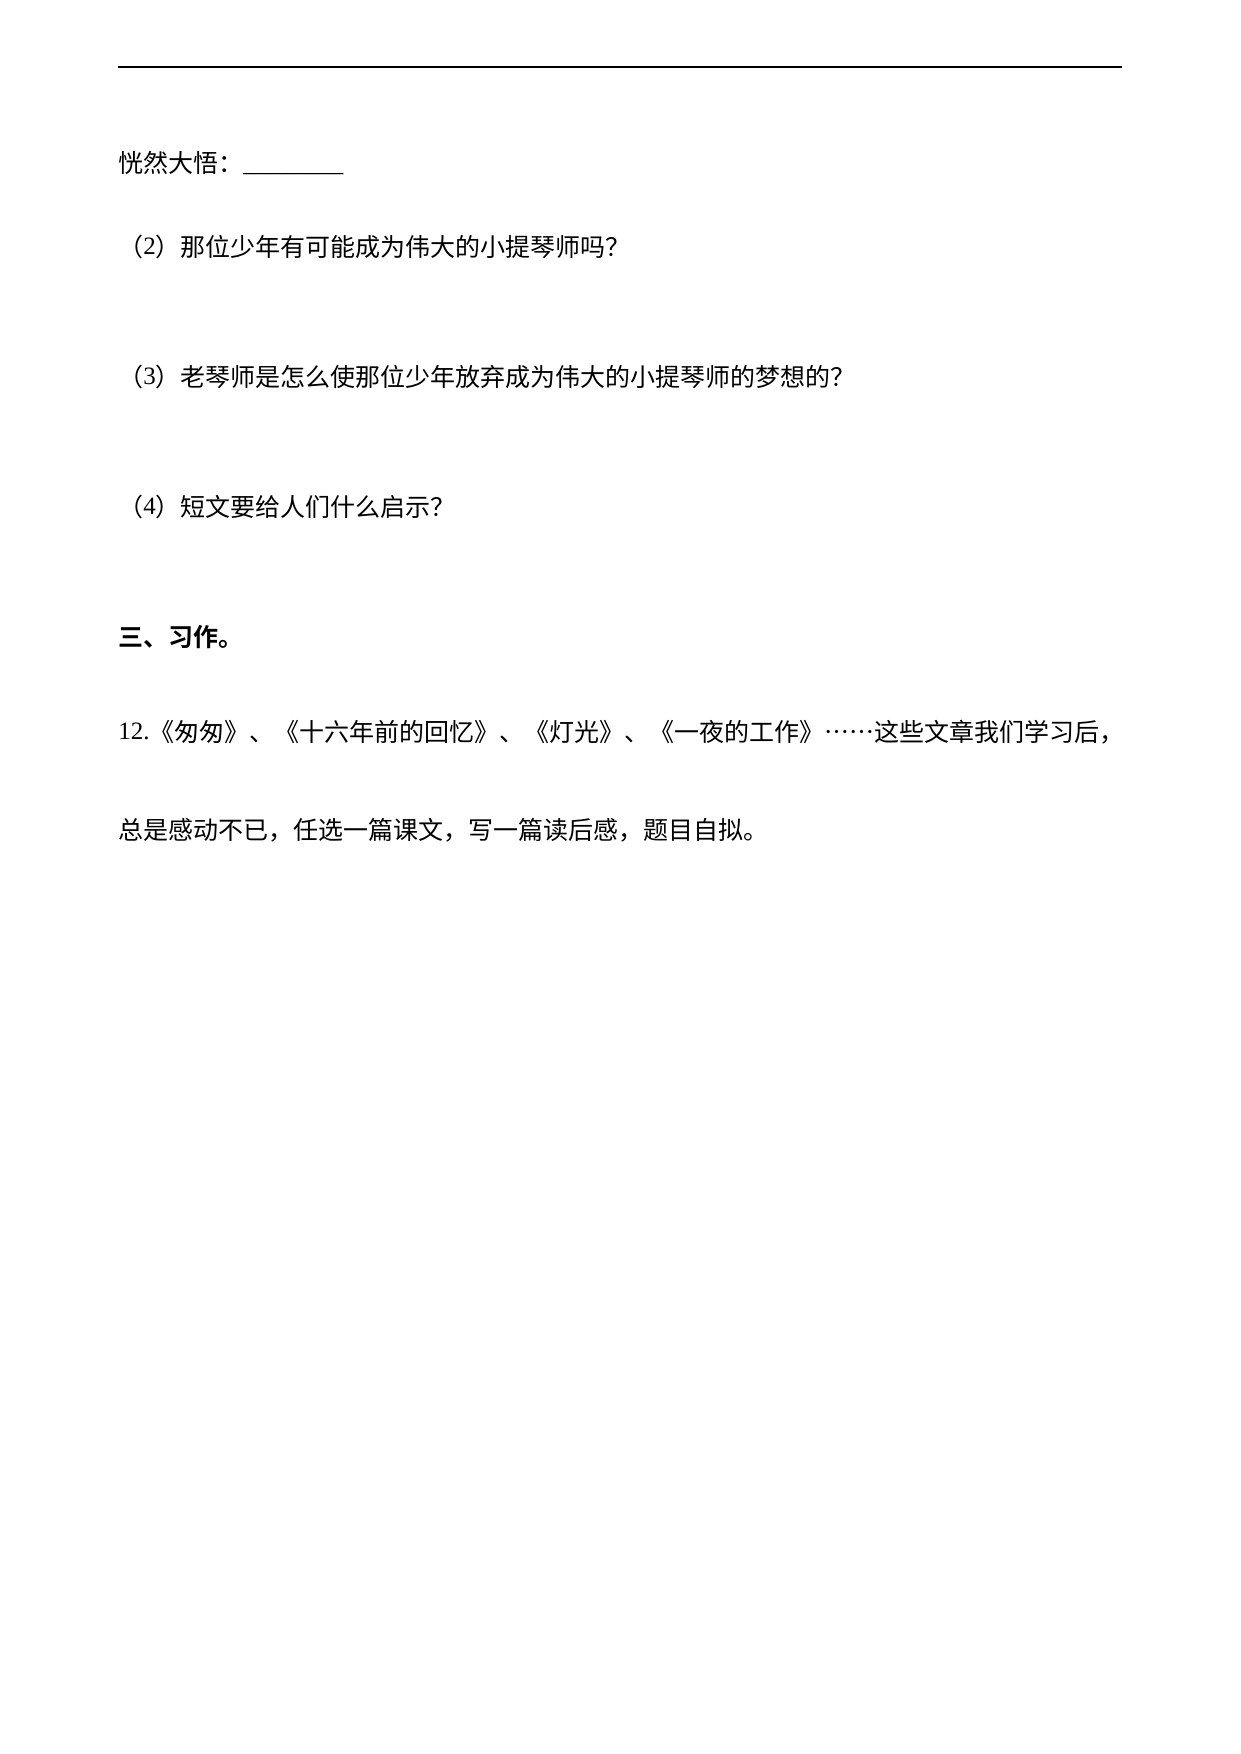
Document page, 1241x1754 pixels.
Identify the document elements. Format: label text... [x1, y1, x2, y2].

text 三、习作。 [118, 603, 1122, 668]
text （4）短文要给人们什么启示？ [118, 473, 1122, 538]
text 恍然大悟：________ [118, 129, 1122, 194]
text （3）老琴师是怎么使那位少年放弃成为伟大的小提琴师的梦想的？ [118, 343, 1122, 408]
text 12.《匆匆》、《十六年前的回忆》、《灯光》、《一夜的工作》……这些文章我们学习后，总是感动不已，任选一篇课文，写一篇读后感，题目自拟。 [118, 698, 1122, 861]
text （2）那位少年有可能成为伟大的小提琴师吗？ [118, 213, 1122, 278]
